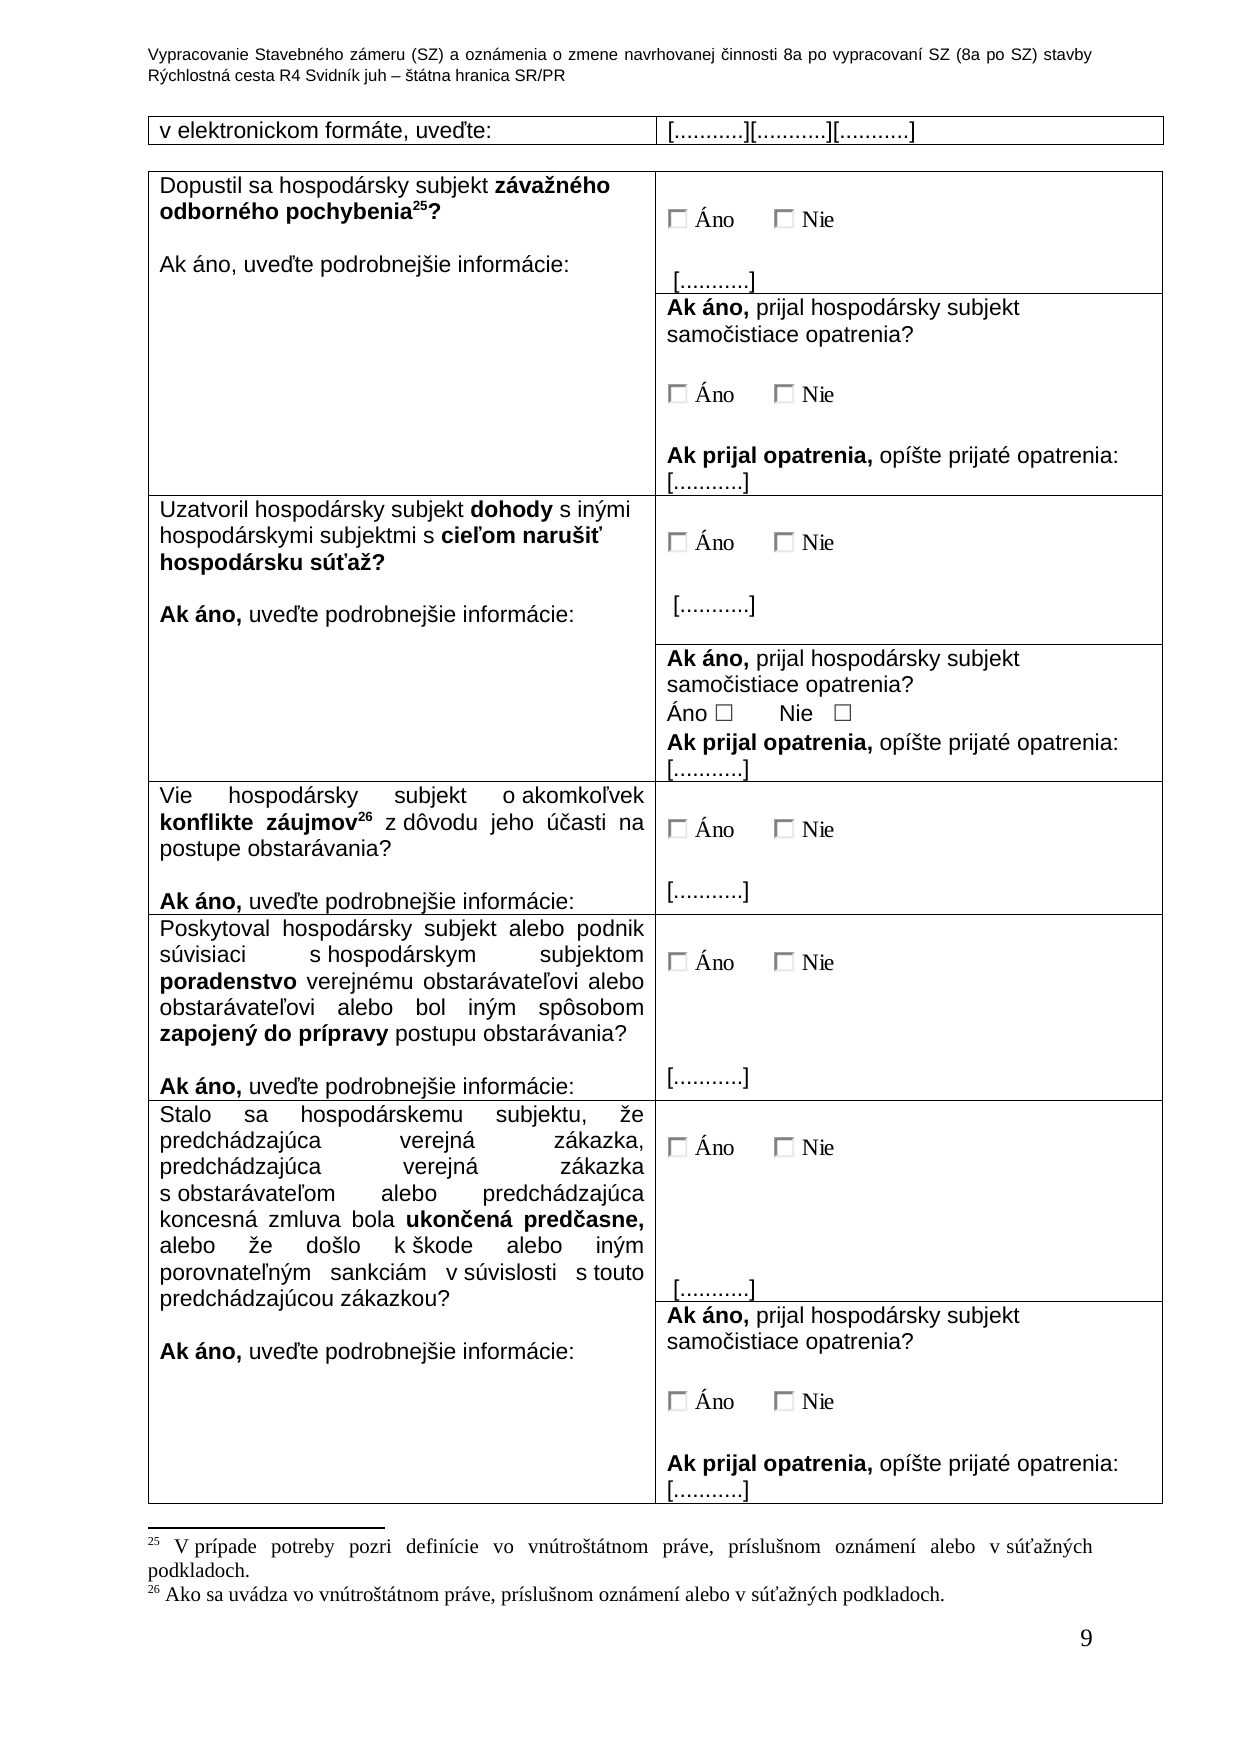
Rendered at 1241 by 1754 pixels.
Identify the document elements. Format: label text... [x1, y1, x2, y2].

table_cell [...........] [656, 496, 1162, 643]
table_cell Ak áno, prijal hospodársky subjekt samočistiace opatrenia? Áno ☐ Nie ☐ Ak prijal opatrenia, opíšte prijaté opatrenia: [...........] [656, 645, 1162, 781]
table_cell Uzatvoril hospodársky subjekt dohody s inými hospodárskymi subjektmi s cieľom narušiť hospodársku súťaž? Ak áno, uveďte podrobnejšie informácie: [149, 496, 655, 781]
table_cell Poskytoval hospodársky subjekt alebo podnik súvisiaci s hospodárskym subjektom poradenstvo verejnému obstarávateľovi alebo obstarávateľovi alebo bol iným spôsobom zapojený do prípravy postupu obstarávania? Ak áno, uveďte podrobnejšie informácie: [149, 915, 655, 1099]
table_header Dopustil sa hospodársky subjekt závažného odborného pochybenia? Ak áno, uveďte podrobnejšie informácie: [149, 172, 655, 495]
table_cell [...........] [656, 915, 1162, 1099]
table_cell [149, 117, 656, 143]
table_cell [...........] [656, 1101, 1162, 1301]
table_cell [657, 117, 1163, 143]
table_cell Ak áno, prijal hospodársky subjekt samočistiace opatrenia? Ak prijal opatrenia, opíšte prijaté opatrenia: [...........] [656, 1302, 1162, 1502]
table_header [...........] [656, 172, 1162, 293]
table_cell Vie hospodársky subjekt o akomkoľvek konflikte záujmov z dôvodu jeho účasti na postupe obstarávania? Ak áno, uveďte podrobnejšie informácie: [149, 782, 655, 914]
table_cell Ak áno, prijal hospodársky subjekt samočistiace opatrenia? Ak prijal opatrenia, opíšte prijaté opatrenia: [...........] [656, 294, 1162, 495]
table_cell Stalo sa hospodárskemu subjektu, že predchádzajúca verejná zákazka, predchádzajúca verejná zákazka s obstarávateľom alebo predchádzajúca koncesná zmluva bola ukončená predčasne, alebo že došlo k škode alebo iným porovnateľným sankciám v súvislosti s touto predchádzajúcou zákazkou? Ak áno, uveďte podrobnejšie informácie: [149, 1101, 655, 1502]
table_cell [...........] [656, 782, 1162, 914]
